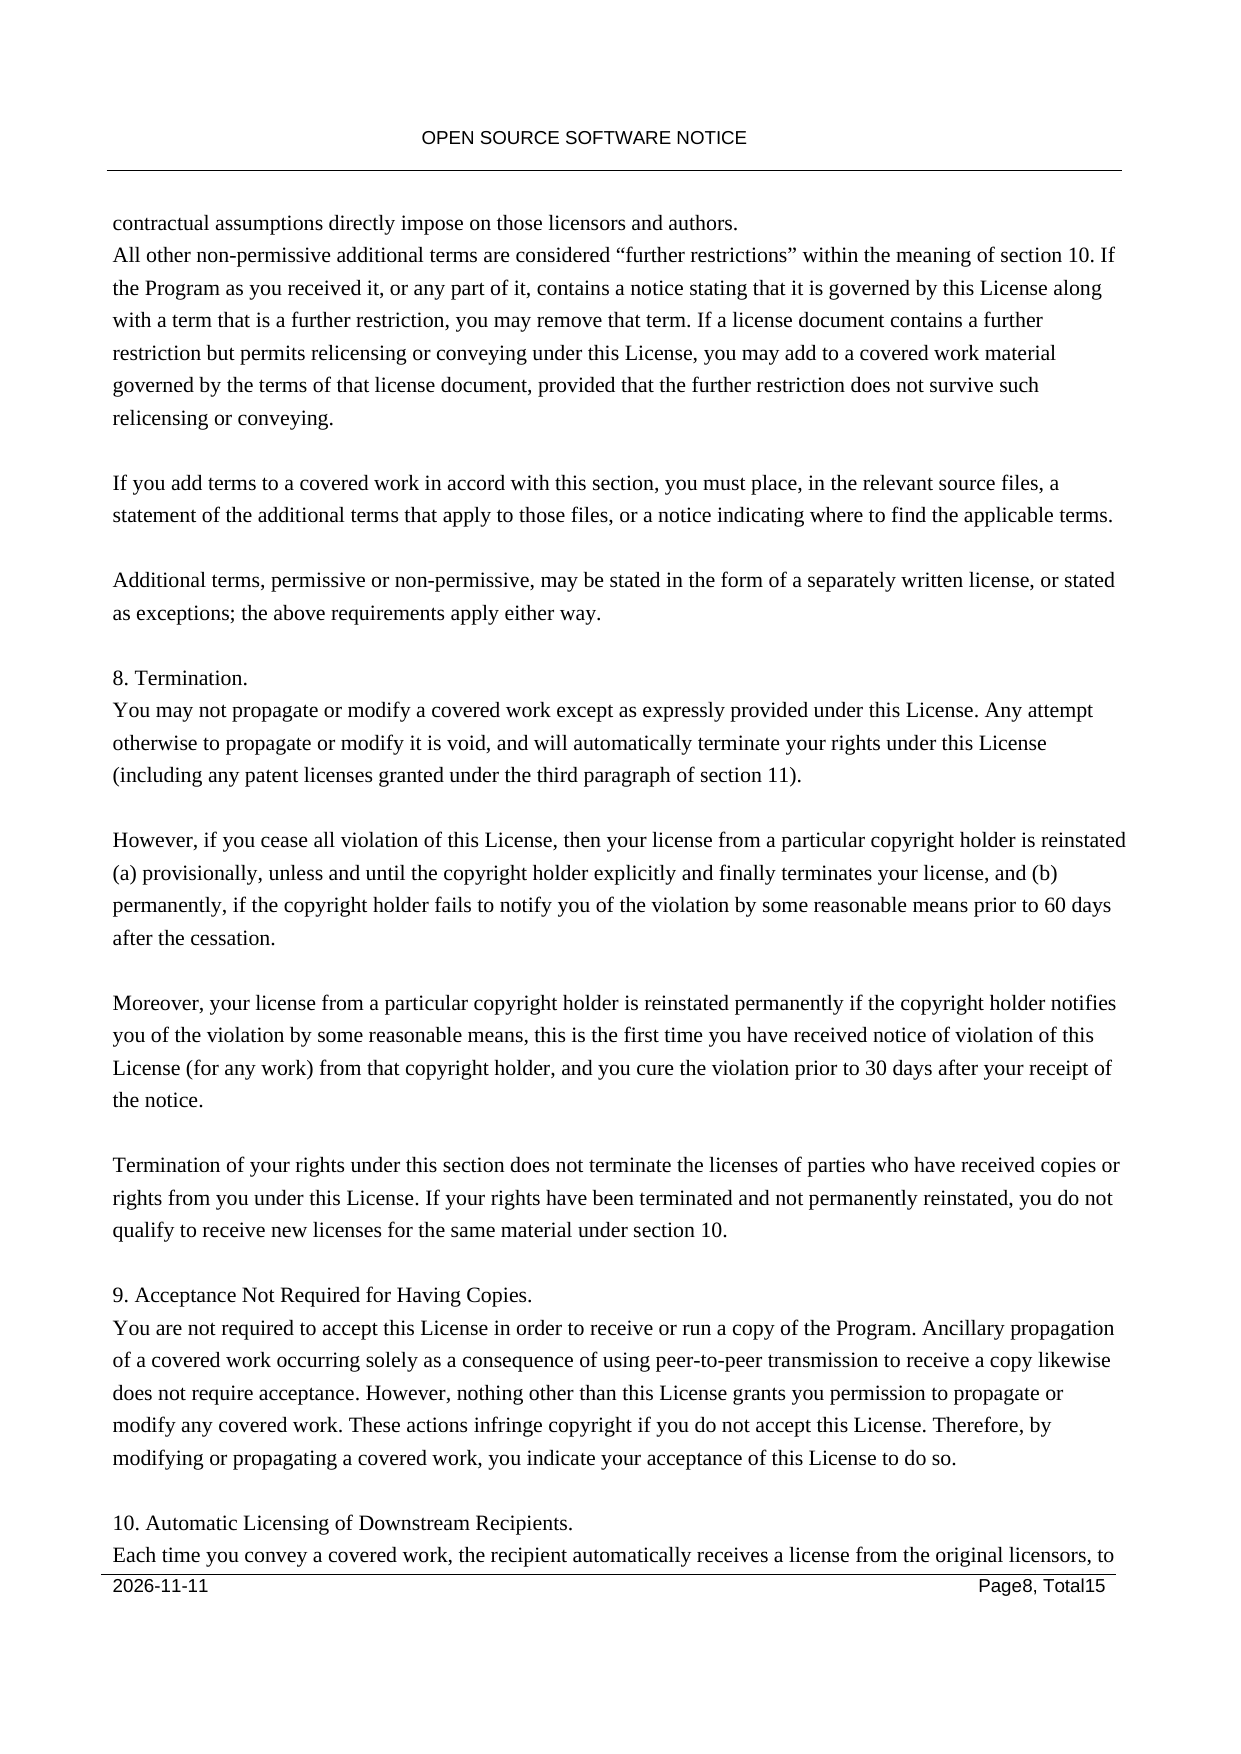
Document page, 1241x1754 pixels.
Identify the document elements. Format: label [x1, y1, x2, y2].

text [112, 206, 1128, 1571]
